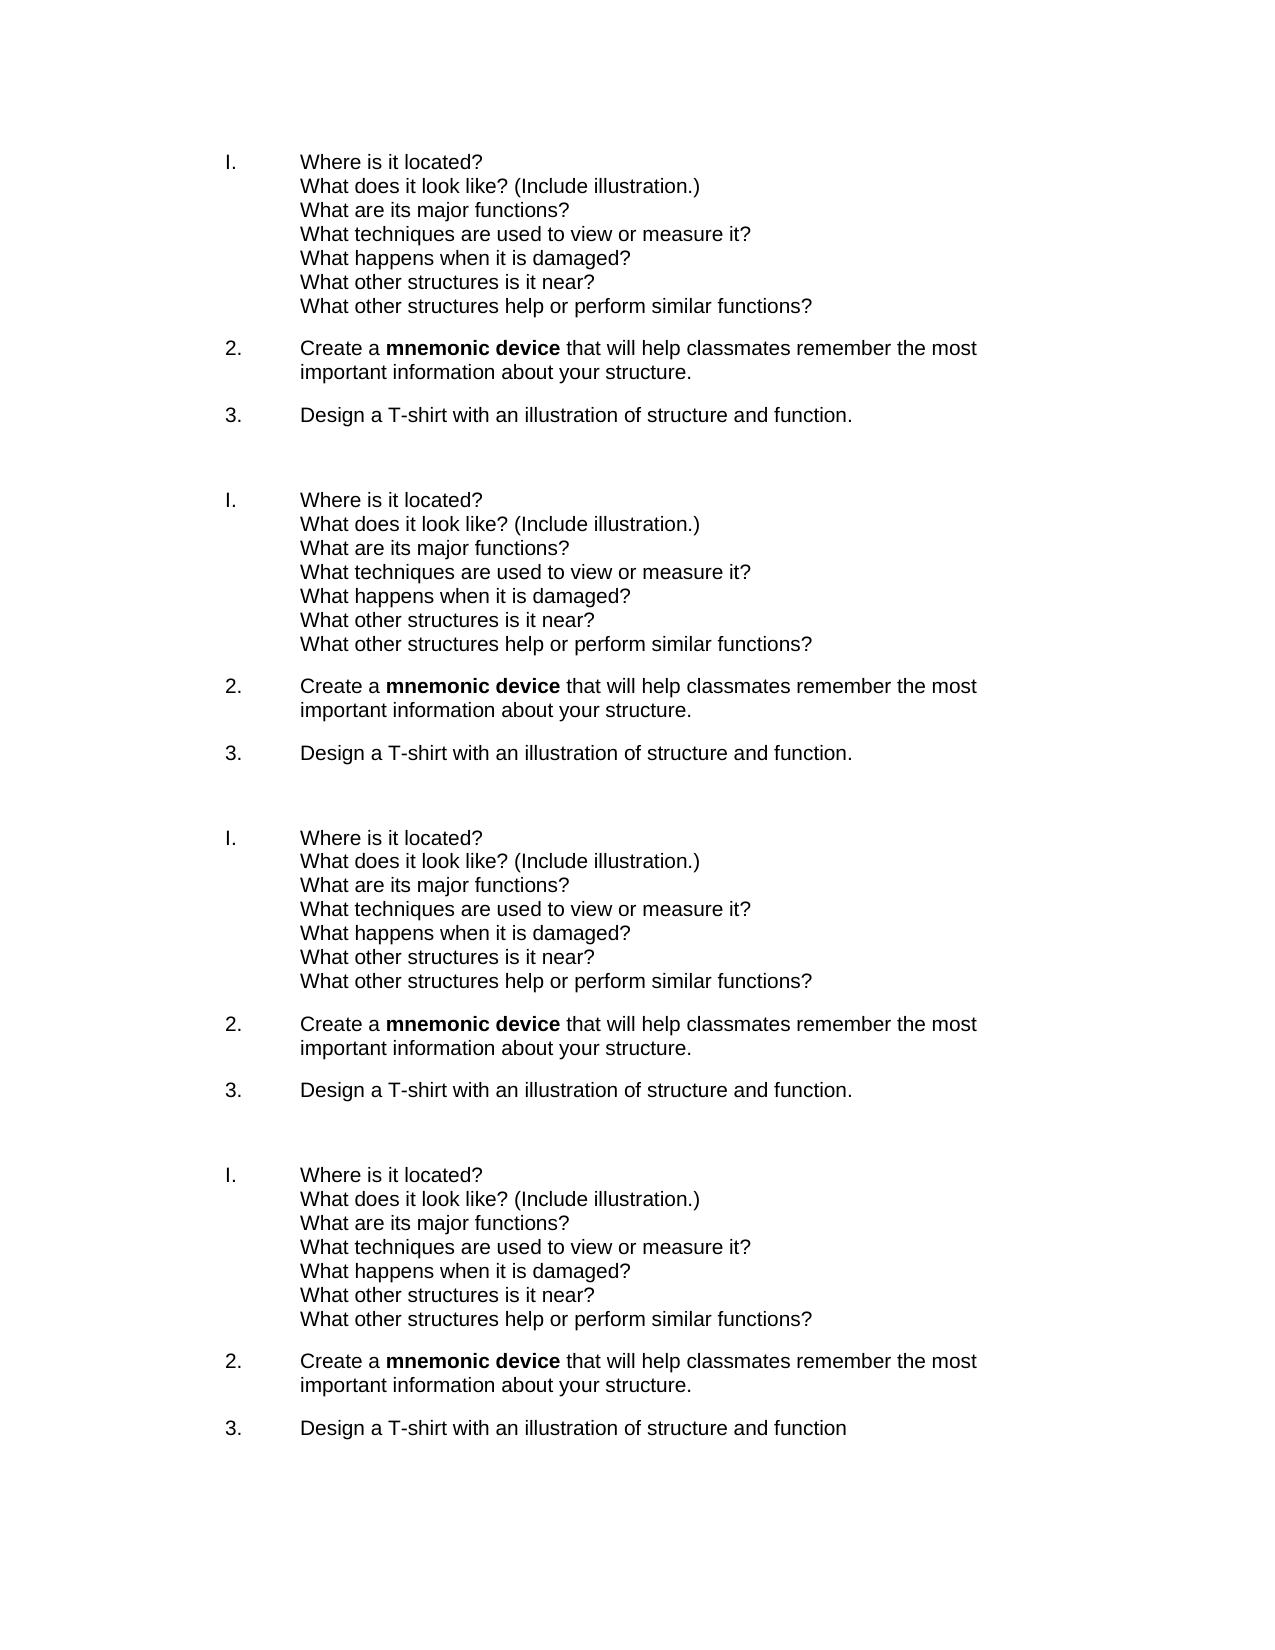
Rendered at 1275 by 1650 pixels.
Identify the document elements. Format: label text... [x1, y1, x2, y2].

text What techniques are used to view or measure it? [225, 222, 1125, 246]
text What techniques are used to view or measure it? [225, 559, 1125, 583]
text What techniques are used to view or measure it? [225, 1235, 1125, 1259]
text 3. Design a T-shirt with an illustration of structure and function [150, 1416, 1125, 1440]
text I. Where is it located? [225, 488, 1125, 512]
text What other structures help or perform similar functions? [225, 294, 1125, 318]
text 2. Create a mnemonic device that will help classmates remember the most [150, 1349, 1125, 1373]
text important information about your structure. [225, 1036, 1125, 1059]
text important information about your structure. [225, 698, 1125, 722]
text What are its major functions? [225, 873, 1125, 897]
text What does it look like? (Include illustration.) [225, 849, 1125, 873]
text What happens when it is damaged? [225, 921, 1125, 945]
text 2. Create a mnemonic device that will help classmates remember the most [150, 674, 1125, 698]
text 2. Create a mnemonic device that will help classmates remember the most [150, 1012, 1125, 1036]
text What other structures is it near? [225, 607, 1125, 631]
text 2. Create a mnemonic device that will help classmates remember the most [150, 336, 1125, 360]
list Where is it located? [225, 150, 1125, 174]
text What does it look like? (Include illustration.) [225, 1187, 1125, 1211]
text What other structures is it near? [225, 270, 1125, 294]
text What techniques are used to view or measure it? [225, 897, 1125, 921]
text What does it look like? (Include illustration.) [225, 512, 1125, 536]
text What are its major functions? [225, 198, 1125, 222]
text 3. Design a T-shirt with an illustration of structure and function. [150, 403, 1125, 427]
text What are its major functions? [225, 536, 1125, 559]
text What other structures help or perform similar functions? [225, 969, 1125, 993]
text What other structures is it near? [225, 1283, 1125, 1307]
text What happens when it is damaged? [225, 246, 1125, 270]
text What happens when it is damaged? [225, 583, 1125, 607]
text What are its major functions? [225, 1211, 1125, 1235]
text important information about your structure. [225, 360, 1125, 384]
text What other structures help or perform similar functions? [225, 631, 1125, 655]
list Where is it located? [225, 825, 1125, 849]
text What other structures is it near? [225, 945, 1125, 969]
text 3. Design a T-shirt with an illustration of structure and function. [150, 1078, 1125, 1102]
text important information about your structure. [225, 1373, 1125, 1397]
text 3. Design a T-shirt with an illustration of structure and function. [150, 740, 1125, 764]
list Where is it located? [225, 1163, 1125, 1187]
text What does it look like? (Include illustration.) [225, 174, 1125, 198]
text What other structures help or perform similar functions? [225, 1307, 1125, 1331]
text What happens when it is damaged? [225, 1259, 1125, 1283]
